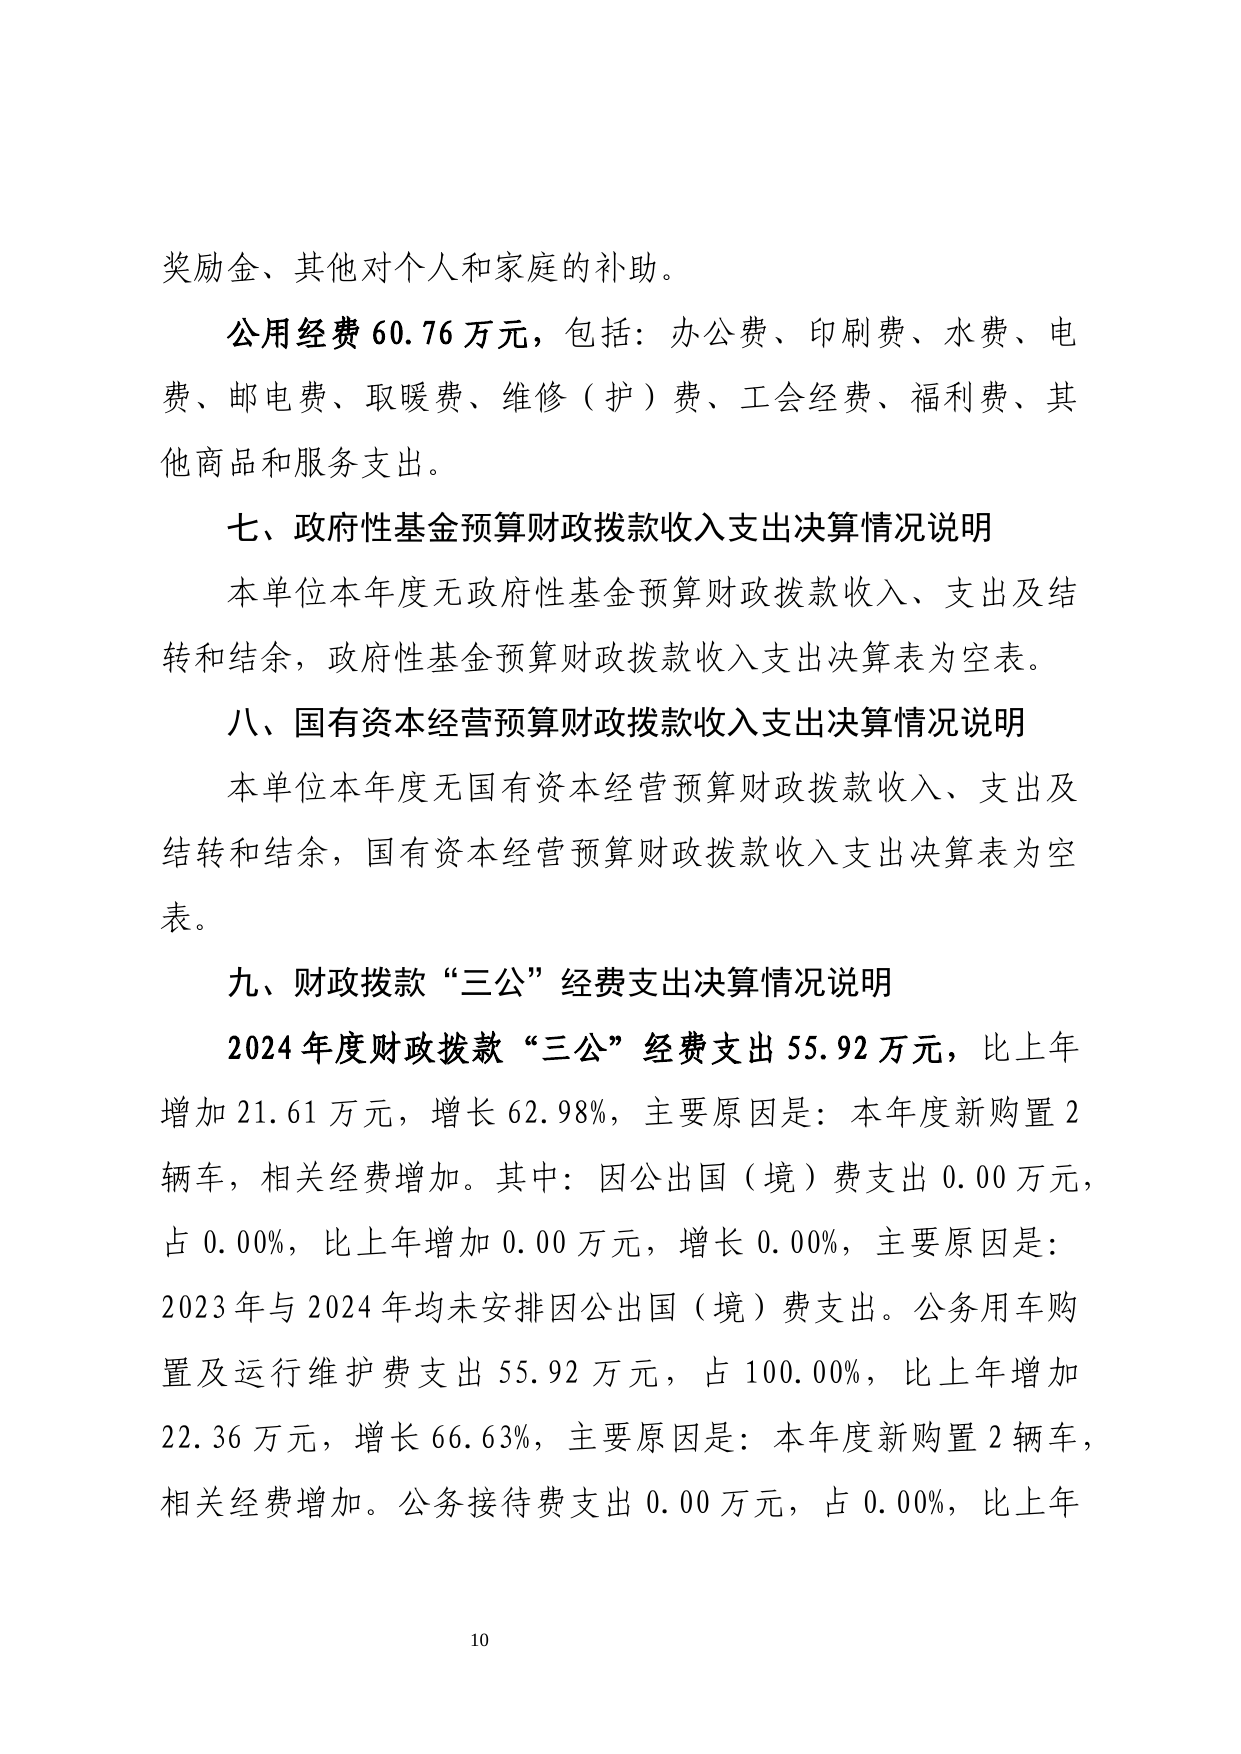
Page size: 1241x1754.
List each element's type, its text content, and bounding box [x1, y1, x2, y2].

text 本单位本年度无政府性基金预算财政拨款收入、支出及结转和结余，政府性基金预算财政拨款收入支出决算表为空表。 [159, 558, 1081, 688]
text 七、政府性基金预算财政拨款收入支出决算情况说明 [159, 493, 1081, 558]
text 九、财政拨款“三公”经费支出决算情况说明 [159, 948, 1081, 1013]
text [159, 233, 1081, 298]
text 公用经费60.76万元，包括：办公费、印刷费、水费、电费、邮电费、取暖费、维修（护）费、工会经费、福利费、其他商品和服务支出。 [159, 298, 1081, 493]
text 本单位本年度无国有资本经营预算财政拨款收入、支出及结转和结余，国有资本经营预算财政拨款收入支出决算表为空表。 [159, 753, 1081, 948]
text 八、国有资本经营预算财政拨款收入支出决算情况说明 [159, 688, 1081, 753]
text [159, 1013, 1081, 1533]
